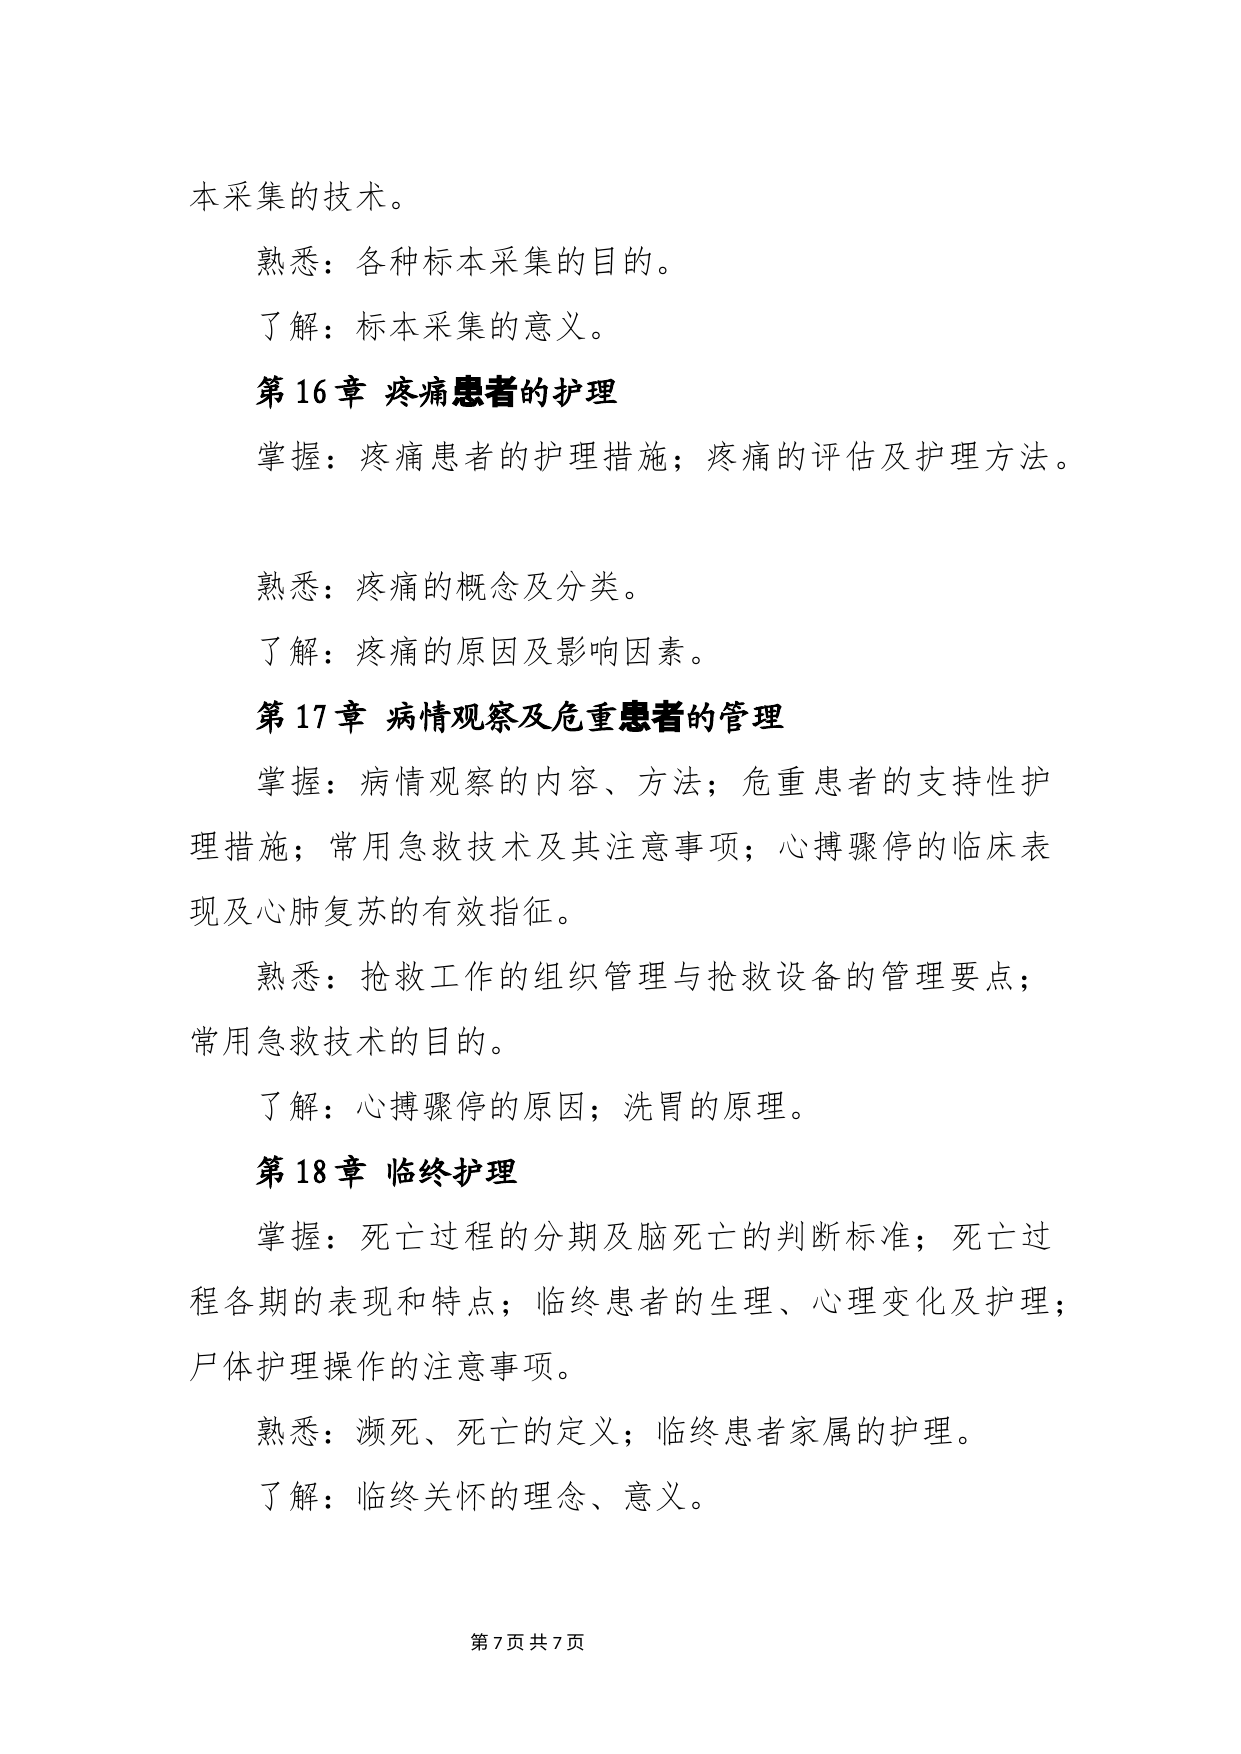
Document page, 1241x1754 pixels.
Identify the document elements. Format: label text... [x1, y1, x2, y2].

text 掌握：死亡过程的分期及脑死亡的判断标准；死亡过程各期的表现和特点；临终患者的生理、心理变化及护理；尸体护理操作的注意事项。 [187, 1202, 1053, 1397]
text 熟悉：疼痛的概念及分类。 [187, 552, 1053, 617]
text 熟悉：抢救工作的组织管理与抢救设备的管理要点；常用急救技术的目的。 [187, 942, 1053, 1072]
text 第17章 病情观察及危重患者的管理 [187, 682, 1053, 747]
text 了解：标本采集的意义。 [187, 292, 1053, 357]
text 掌握：病情观察的内容、方法；危重患者的支持性护理措施；常用急救技术及其注意事项；心搏骤停的临床表现及心肺复苏的有效指征。 [187, 747, 1053, 942]
text 熟悉：各种标本采集的目的。 [187, 227, 1053, 292]
text 第18章 临终护理 [187, 1137, 1053, 1202]
text 了解：疼痛的原因及影响因素。 [187, 617, 1053, 682]
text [187, 162, 1053, 227]
text 了解：心搏骤停的原因；洗胃的原理。 [187, 1072, 1053, 1137]
text 第16章 疼痛患者的护理 [187, 357, 1053, 422]
text 熟悉：濒死、死亡的定义；临终患者家属的护理。 [187, 1397, 1053, 1462]
text 了解：临终关怀的理念、意义。 [187, 1462, 1053, 1527]
text 掌握：疼痛患者的护理措施；疼痛的评估及护理方法。 [187, 422, 1053, 552]
